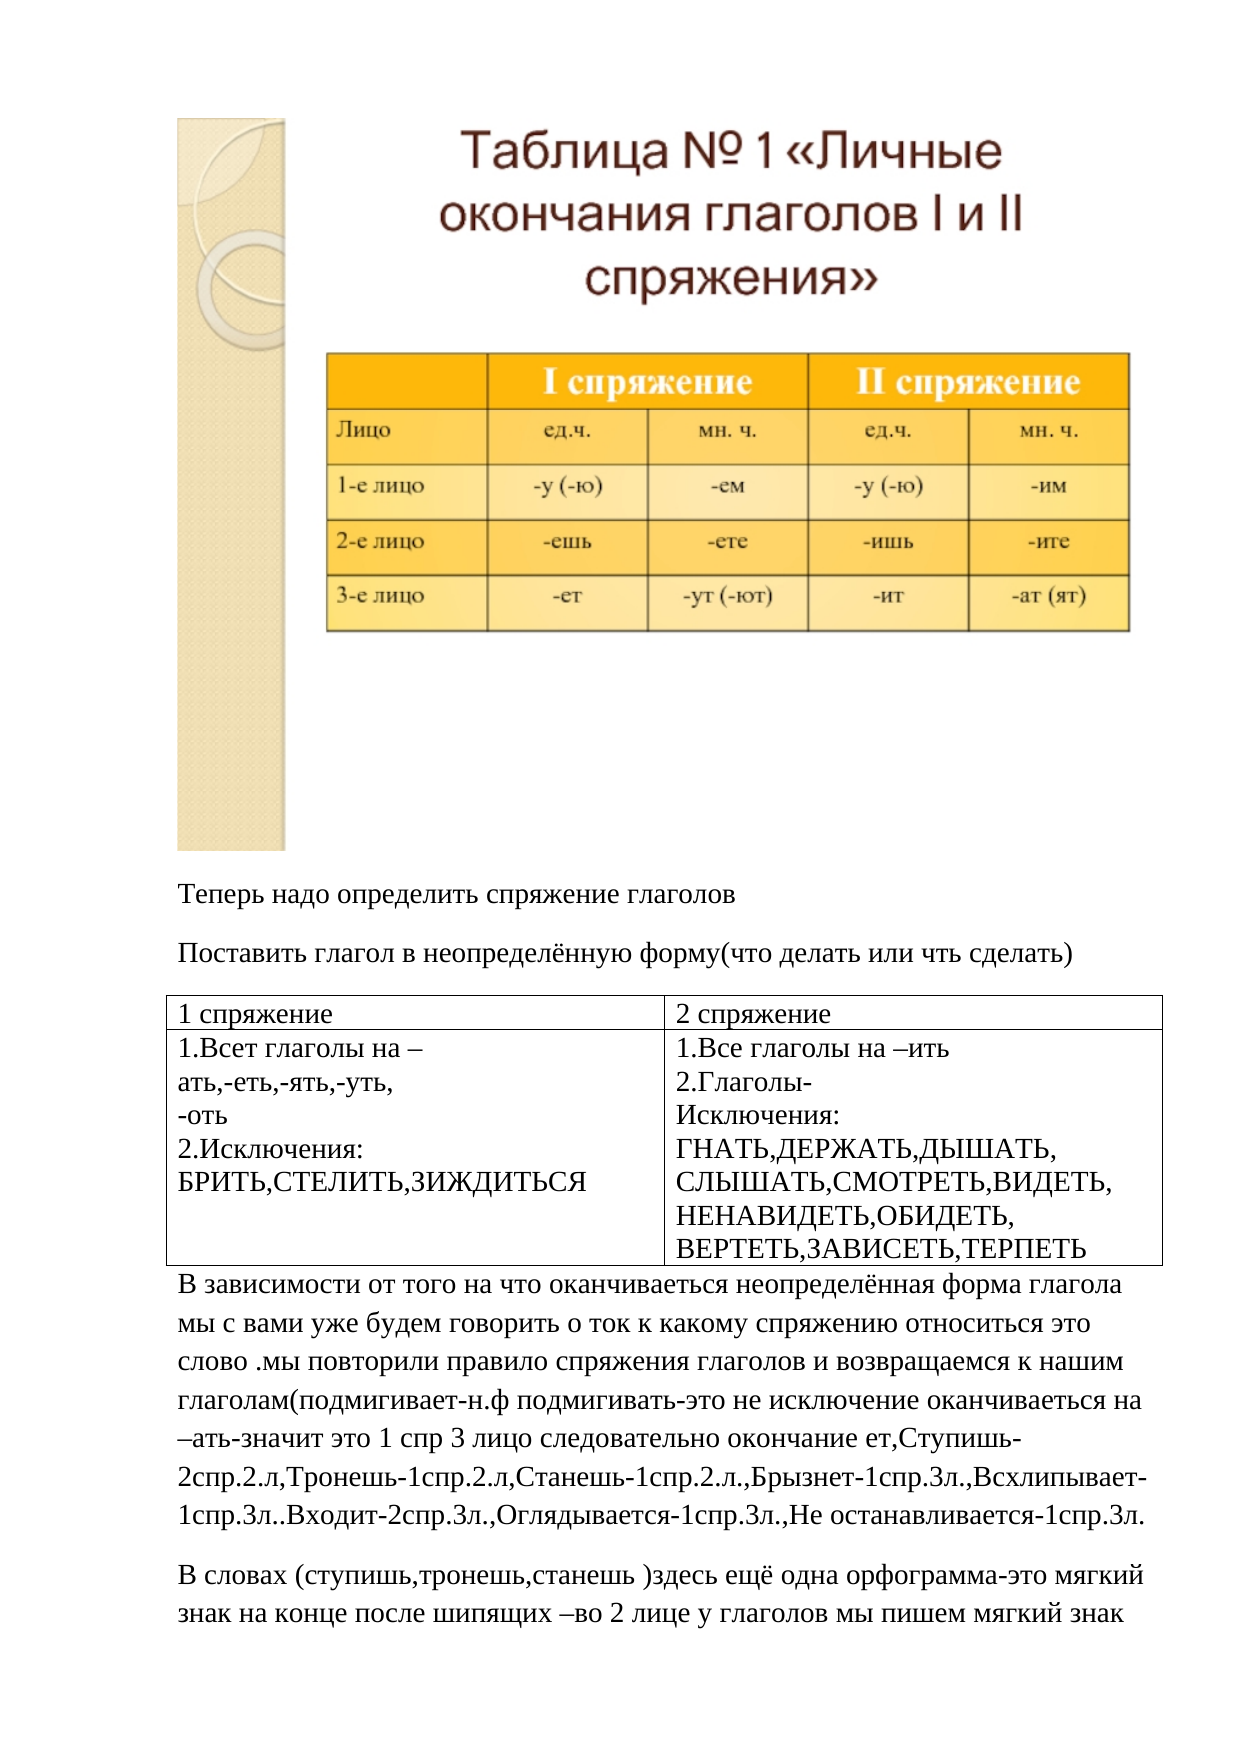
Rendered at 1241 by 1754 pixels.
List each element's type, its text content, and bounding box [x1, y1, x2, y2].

table_cell 1.Всет глаголы на – ать,-еть,-ять,-уть, -оть 2.Исключения: БРИТЬ,СТЕЛИТЬ,ЗИЖДИТЬСЯ [167, 1030, 664, 1265]
text В зависимости от того на что оканчиваеться неопределённая форма глагола мы с вами уже будем говорить о ток к какому спряжению относиться это слово .мы повторили правило спряжения глаголов и возвращаемся к нашим глаголам(подмигивает-н.ф подмигивать-это не исключение оканчиваеться на –ать-значит это 1 спр 3 лицо следовательно окончание ет,Ступишь-2спр.2.л,Тронешь-1спр.2.л,Станешь-1спр.2.л.,Брызнет-1спр.3л.,Всхлипывает-1спр.3л..Входит-2спр.3л.,Оглядывается-1спр.3л.,Не останавливается-1спр.3л. [177, 1266, 1152, 1531]
table_header 1 спряжение [167, 996, 664, 1029]
picture [177, 118, 1155, 851]
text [177, 1557, 1152, 1629]
table_cell 1.Все глаголы на –ить 2.Глаголы- Исключения: ГНАТЬ,ДЕРЖАТЬ,ДЫШАТЬ, СЛЫШАТЬ,СМОТРЕТЬ,ВИДЕТЬ, НЕНАВИДЕТЬ,ОБИДЕТЬ, ВЕРТЕТЬ,ЗАВИСЕТЬ,ТЕРПЕТЬ [665, 1030, 1162, 1265]
text Теперь надо определить спряжение глаголов [177, 876, 1152, 909]
table_header 2 спряжение [665, 996, 1162, 1029]
text Поставить глагол в неопределённую форму(что делать или чть сделать) [177, 935, 1152, 969]
